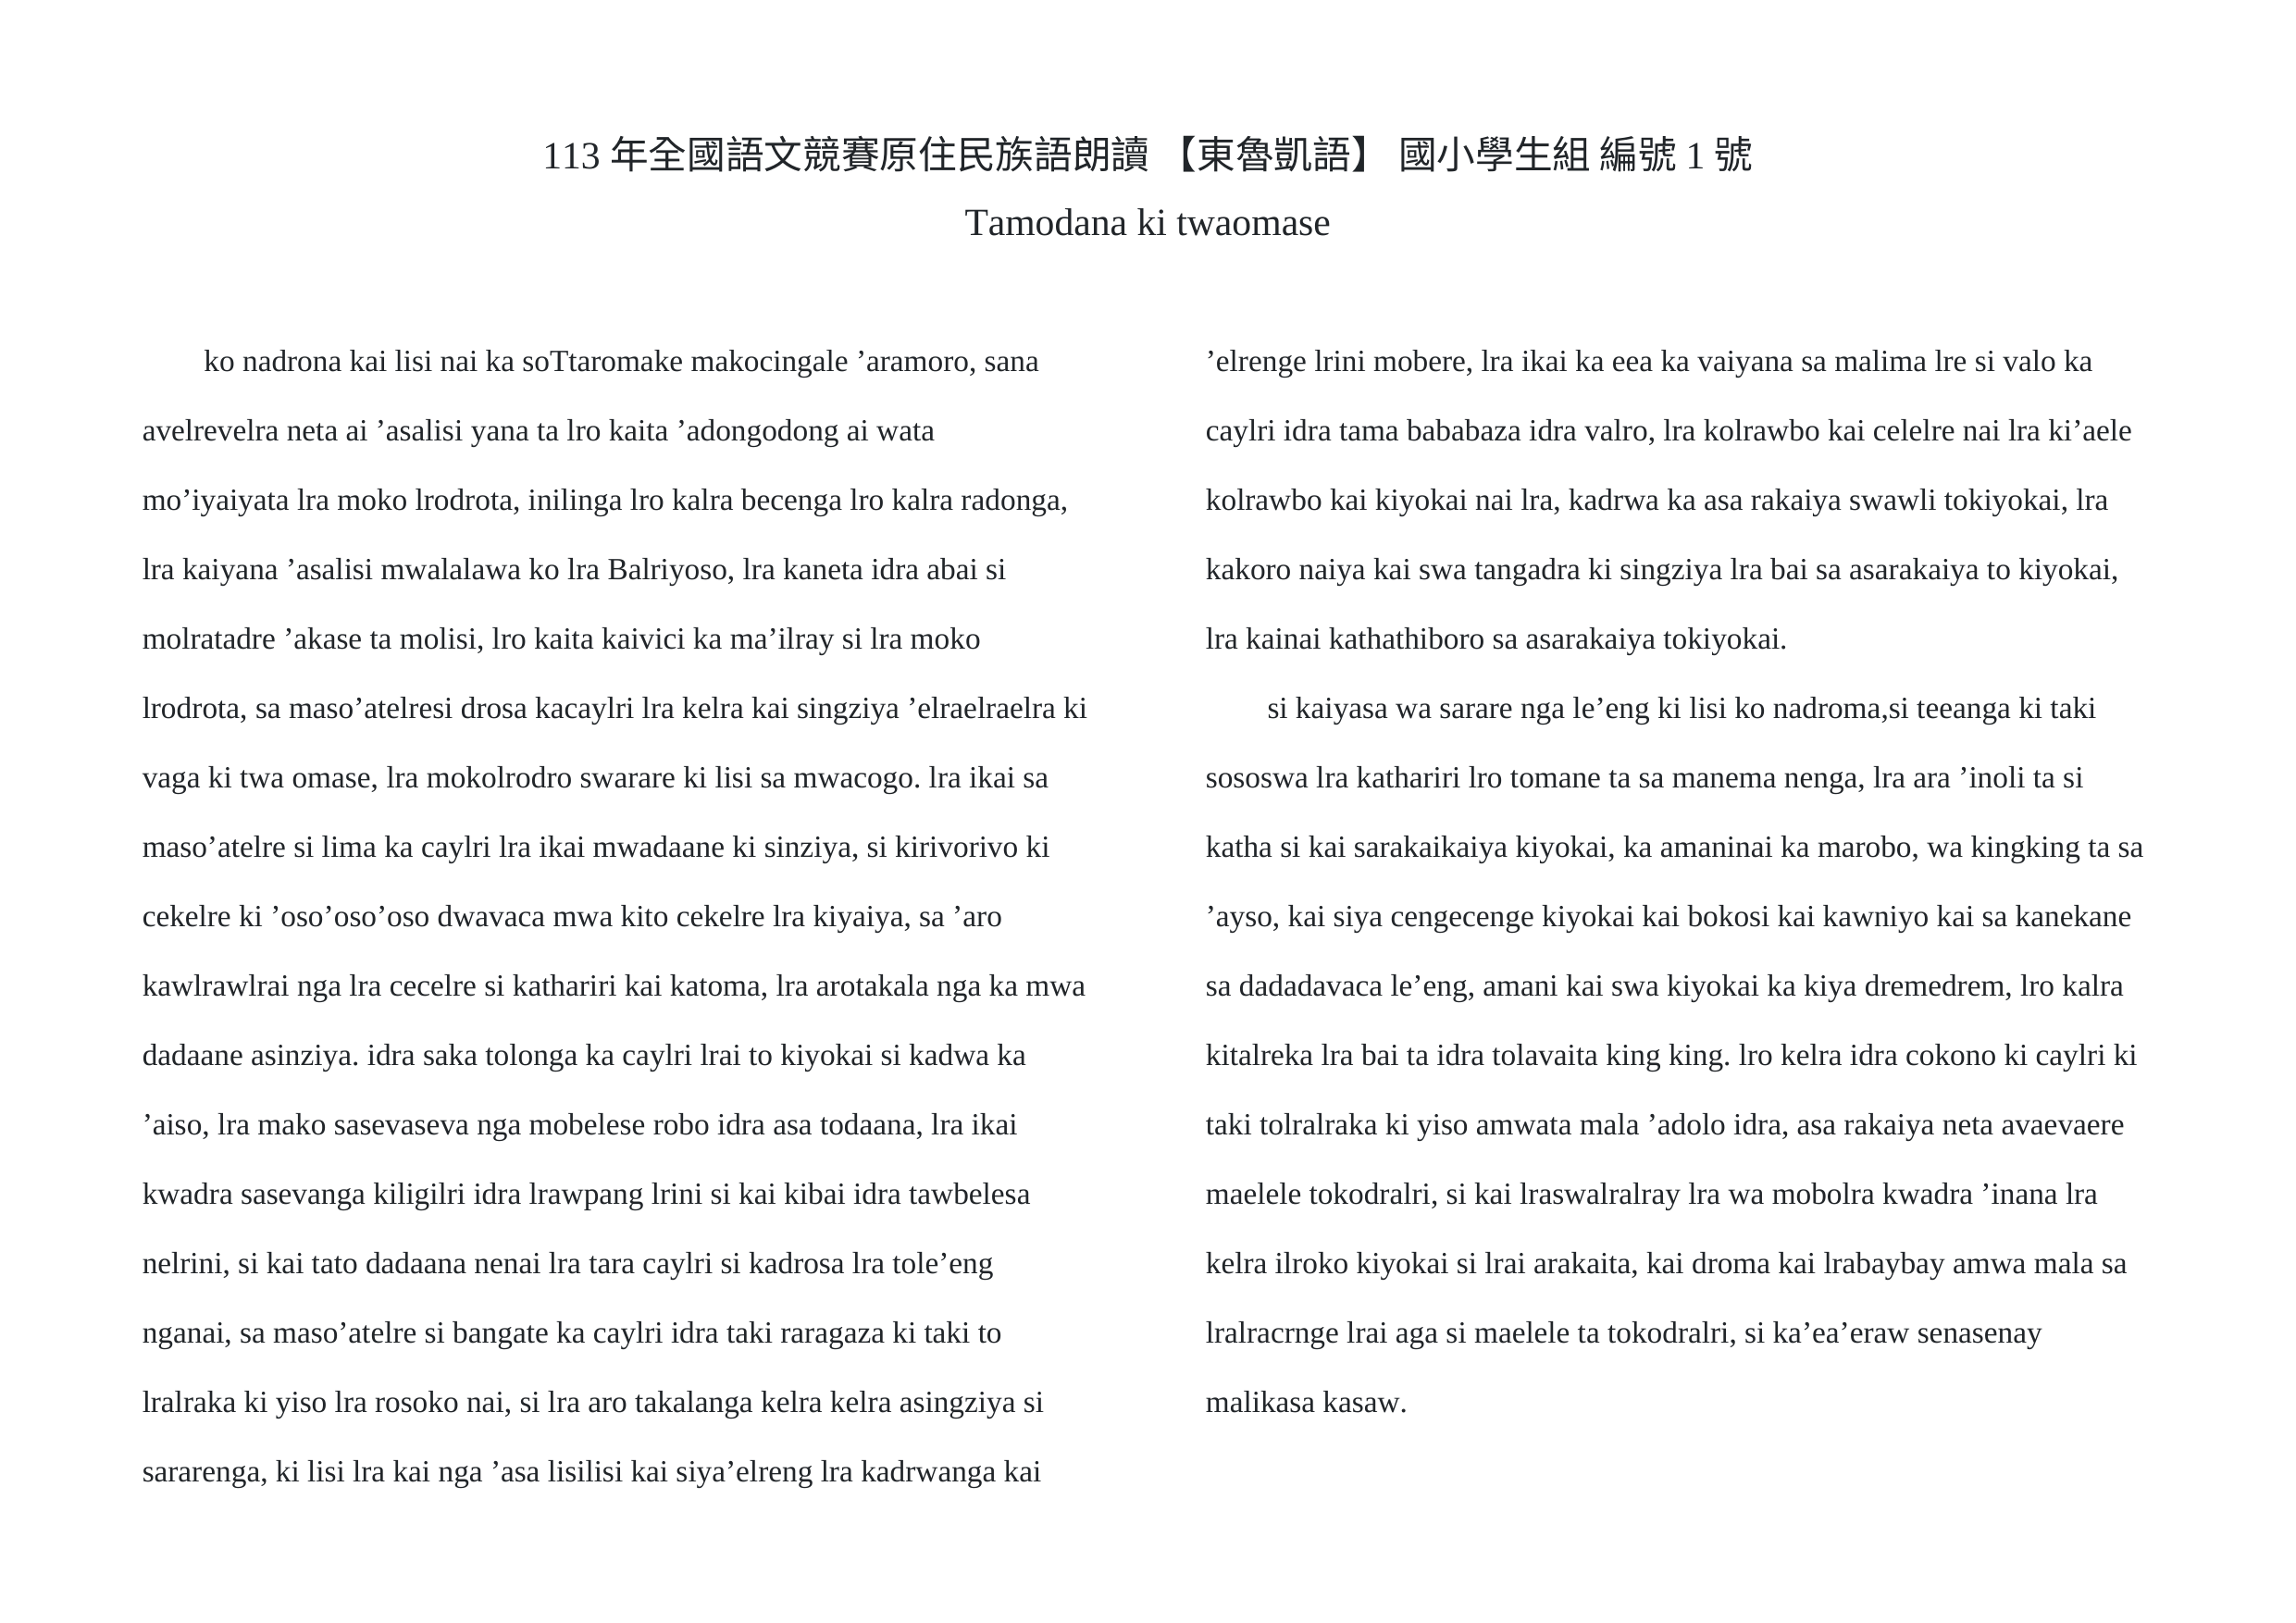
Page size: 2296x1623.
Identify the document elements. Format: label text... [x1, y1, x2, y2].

text si kaiyasa wa sarare nga le’eng ki lisi ko nadroma,si teeanga ki taki sososwa lra kathariri lro tomane ta sa manema nenga, lra ara ’inoli ta si katha si kai sarakaikaiya kiyokai, ka amaninai ka marobo, wa kingking ta sa ’ayso, kai siya cengecenge kiyokai kai bokosi kai kawniyo kai sa kanekane sa dadadavaca le’eng, amani kai swa kiyokai ka kiya dremedrem, lro kalra kitalreka lra bai ta idra tolavaita king king. lro kelra idra cokono ki caylri ki taki tolralraka ki yiso amwata mala ’adolo idra, asa rakaiya neta avaevaere maelele tokodralri, si kai lraswalralray lra wa mobolra kwadra ’inana lra kelra ilroko kiyokai si lrai arakaita, kai droma kai lrabaybay amwa mala sa lralracrnge lrai aga si maelele ta tokodralri, si ka’ea’eraw senasenay malikasa kasaw. [1206, 673, 2153, 1436]
text 113 年全國語文競賽原住民族語朗讀 【東魯凱語】 國小學生組 編號 1 號 [142, 118, 2153, 187]
text ko nadrona kai lisi nai ka soTtaromake makocingale ’aramoro, sana avelrevelra neta ai ’asalisi yana ta lro kaita ’adongodong ai wata mo’iyaiyata lra moko lrodrota, inilinga lro kalra becenga lro kalra radonga, lra kaiyana ’asalisi mwalalawa ko lra Balriyoso, lra kaneta idra abai si molratadre ’akase ta molisi, lro kaita kaivici ka ma’ilray si lra moko lrodrota, sa maso’atelresi drosa kacaylri lra kelra kai singziya ’elraelraelra ki vaga ki twa omase, lra mokolrodro swarare ki lisi sa mwacogo. lra ikai sa maso’atelre si lima ka caylri lra ikai mwadaane ki sinziya, si kirivorivo ki cekelre ki ’oso’oso’oso dwavaca mwa kito cekelre lra kiyaiya, sa ’aro kawlrawlrai nga lra cecelre si kathariri kai katoma, lra arotakala nga ka mwa dadaane asinziya. idra saka tolonga ka caylri lrai to kiyokai si kadwa ka ’aiso, lra mako sasevaseva nga mobelese robo idra asa todaana, lra ikai kwadra sasevanga kiligilri idra lrawpang lrini si kai kibai idra tawbelesa nelrini, si kai tato dadaana nenai lra tara caylri si kadrosa lra tole’eng nganai, sa maso’atelre si bangate ka caylri idra taki raragaza ki taki to lralraka ki yiso lra rosoko nai, si lra aro takalanga kelra kelra asingziya si sararenga, ki lisi lra kai nga ’asa lisilisi kai siya’elreng lra kadrwanga kai ’elrenge lrini mobere, lra ikai ka eea ka vaiyana sa malima lre si valo ka caylri idra tama bababaza idra valro, lra kolrawbo kai celelre nai lra ki’aele kolrawbo kai kiyokai nai lra, kadrwa ka asa rakaiya swawli tokiyokai, lra kakoro naiya kai swa tangadra ki singziya lra bai sa asarakaiya to kiyokai, lra kainai kathathiboro sa asarakaiya tokiyokai. [1206, 326, 2153, 673]
text ko nadrona kai lisi nai ka soTtaromake makocingale ’aramoro, sana avelrevelra neta ai ’asalisi yana ta lro kaita ’adongodong ai wata mo’iyaiyata lra moko lrodrota, inilinga lro kalra becenga lro kalra radonga, lra kaiyana ’asalisi mwalalawa ko lra Balriyoso, lra kaneta idra abai si molratadre ’akase ta molisi, lro kaita kaivici ka ma’ilray si lra moko lrodrota, sa maso’atelresi drosa kacaylri lra kelra kai singziya ’elraelraelra ki vaga ki twa omase, lra mokolrodro swarare ki lisi sa mwacogo. lra ikai sa maso’atelre si lima ka caylri lra ikai mwadaane ki sinziya, si kirivorivo ki cekelre ki ’oso’oso’oso dwavaca mwa kito cekelre lra kiyaiya, sa ’aro kawlrawlrai nga lra cecelre si kathariri kai katoma, lra arotakala nga ka mwa dadaane asinziya. idra saka tolonga ka caylri lrai to kiyokai si kadwa ka ’aiso, lra mako sasevaseva nga mobelese robo idra asa todaana, lra ikai kwadra sasevanga kiligilri idra lrawpang lrini si kai kibai idra tawbelesa nelrini, si kai tato dadaana nenai lra tara caylri si kadrosa lra tole’eng nganai, sa maso’atelre si bangate ka caylri idra taki raragaza ki taki to lralraka ki yiso lra rosoko nai, si lra aro takalanga kelra kelra asingziya si sararenga, ki lisi lra kai nga ’asa lisilisi kai siya’elreng lra kadrwanga kai ’elrenge lrini mobere, lra ikai ka eea ka vaiyana sa malima lre si valo ka caylri idra tama bababaza idra valro, lra kolrawbo kai celelre nai lra ki’aele kolrawbo kai kiyokai nai lra, kadrwa ka asa rakaiya swawli tokiyokai, lra kakoro naiya kai swa tangadra ki singziya lra bai sa asarakaiya to kiyokai, lra kainai kathathiboro sa asarakaiya tokiyokai. [142, 326, 1090, 1505]
text Tamodana ki twaomase [142, 187, 2153, 256]
